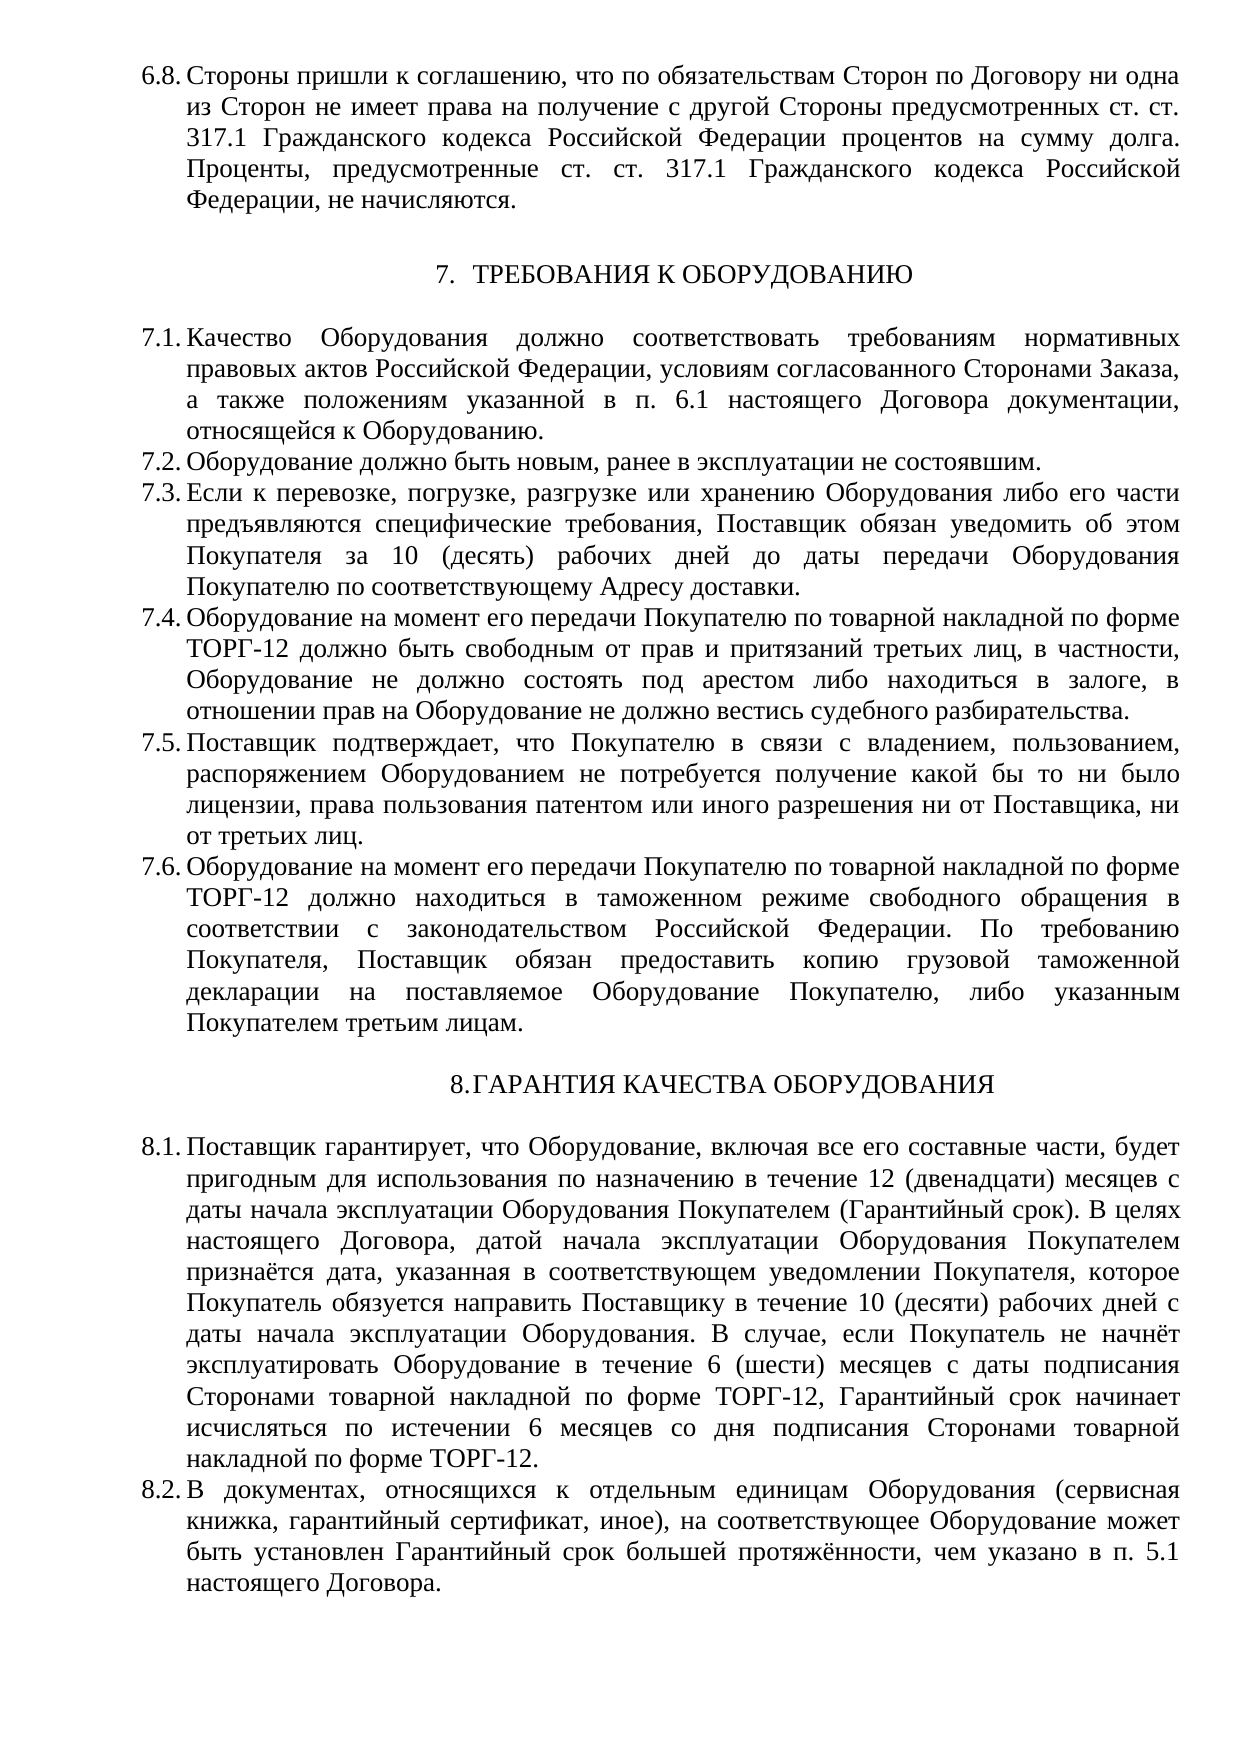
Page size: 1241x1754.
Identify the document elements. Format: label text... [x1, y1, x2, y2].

list Если к перевозке, погрузке, разгрузке или хранению Оборудования либо его части предъявляются специфические требования, Поставщик обязан уведомить об этом Покупателя за 10 (десять) рабочих дней до даты передачи Оборудования Покупателю по соответствующему Адресу доставки. [141, 476, 1181, 601]
list Качество Оборудования должно соответствовать требованиям нормативных правовых актов Российской Федерации, условиям согласованного Сторонами Заказа, а также положениям указанной в п. 6.1 настоящего Договора документации, относящейся к Оборудованию. [141, 321, 1181, 445]
list ТРЕБОВАНИЯ К ОБОРУДОВАНИЮ [428, 258, 1181, 289]
list Поставщик гарантирует, что Оборудование, включая все его составные части, будет пригодным для использования по назначению в течение 12 (двенадцати) месяцев с даты начала эксплуатации Оборудования Покупателем (Гарантийный срок). В целях настоящего Договора, датой начала эксплуатации Оборудования Покупателем признаётся дата, указанная в соответствующем уведомлении Покупателя, которое Покупатель обязуется направить Поставщику в течение 10 (десяти) рабочих дней с даты начала эксплуатации Оборудования. В случае, если Покупатель не начнёт эксплуатировать Оборудование в течение 6 (шести) месяцев с даты подписания Сторонами товарной накладной по форме ТОРГ-12, Гарантийный срок начинает исчисляться по истечении 6 месяцев со дня подписания Сторонами товарной накладной по форме ТОРГ-12. [141, 1131, 1181, 1473]
list В документах, относящихся к отдельным единицам Оборудования (сервисная книжка, гарантийный сертификат, иное), на соответствующее Оборудование может быть установлен Гарантийный срок большей протяжённости, чем указано в п. 5.1 настоящего Договора. [141, 1473, 1181, 1598]
list Оборудование на момент его передачи Покупателю по товарной накладной по форме ТОРГ-12 должно быть свободным от прав и притязаний третьих лиц, в частности, Оборудование не должно состоять под арестом либо находиться в залоге, в отношении прав на Оборудование не должно вестись судебного разбирательства. [141, 601, 1181, 726]
list Оборудование на момент его передачи Покупателю по товарной накладной по форме ТОРГ-12 должно находиться в таможенном режиме свободного обращения в соответствии с законодательством Российской Федерации. По требованию Покупателя, Поставщик обязан предоставить копию грузовой таможенной декларации на поставляемое Оборудование Покупателю, либо указанным Покупателем третьим лицам. [141, 850, 1181, 1037]
list ГАРАНТИЯ КАЧЕСТВА ОБОРУДОВАНИЯ [443, 1068, 1181, 1099]
list Стороны пришли к соглашению, что по обязательствам Сторон по Договору ни одна из Сторон не имеет права на получение с другой Стороны предусмотренных ст. ст. 317.1 Гражданского кодекса Российской Федерации процентов на сумму долга. Проценты, предусмотренные ст. ст. 317.1 Гражданского кодекса Российской Федерации, не начисляются. [141, 59, 1181, 215]
list Поставщик подтверждает, что Покупателю в связи с владением, пользованием, распоряжением Оборудованием не потребуется получение какой бы то ни было лицензии, права пользования патентом или иного разрешения ни от Поставщика, ни от третьих лиц. [141, 726, 1181, 850]
list Оборудование должно быть новым, ранее в эксплуатации не состоявшим. [141, 445, 1181, 476]
